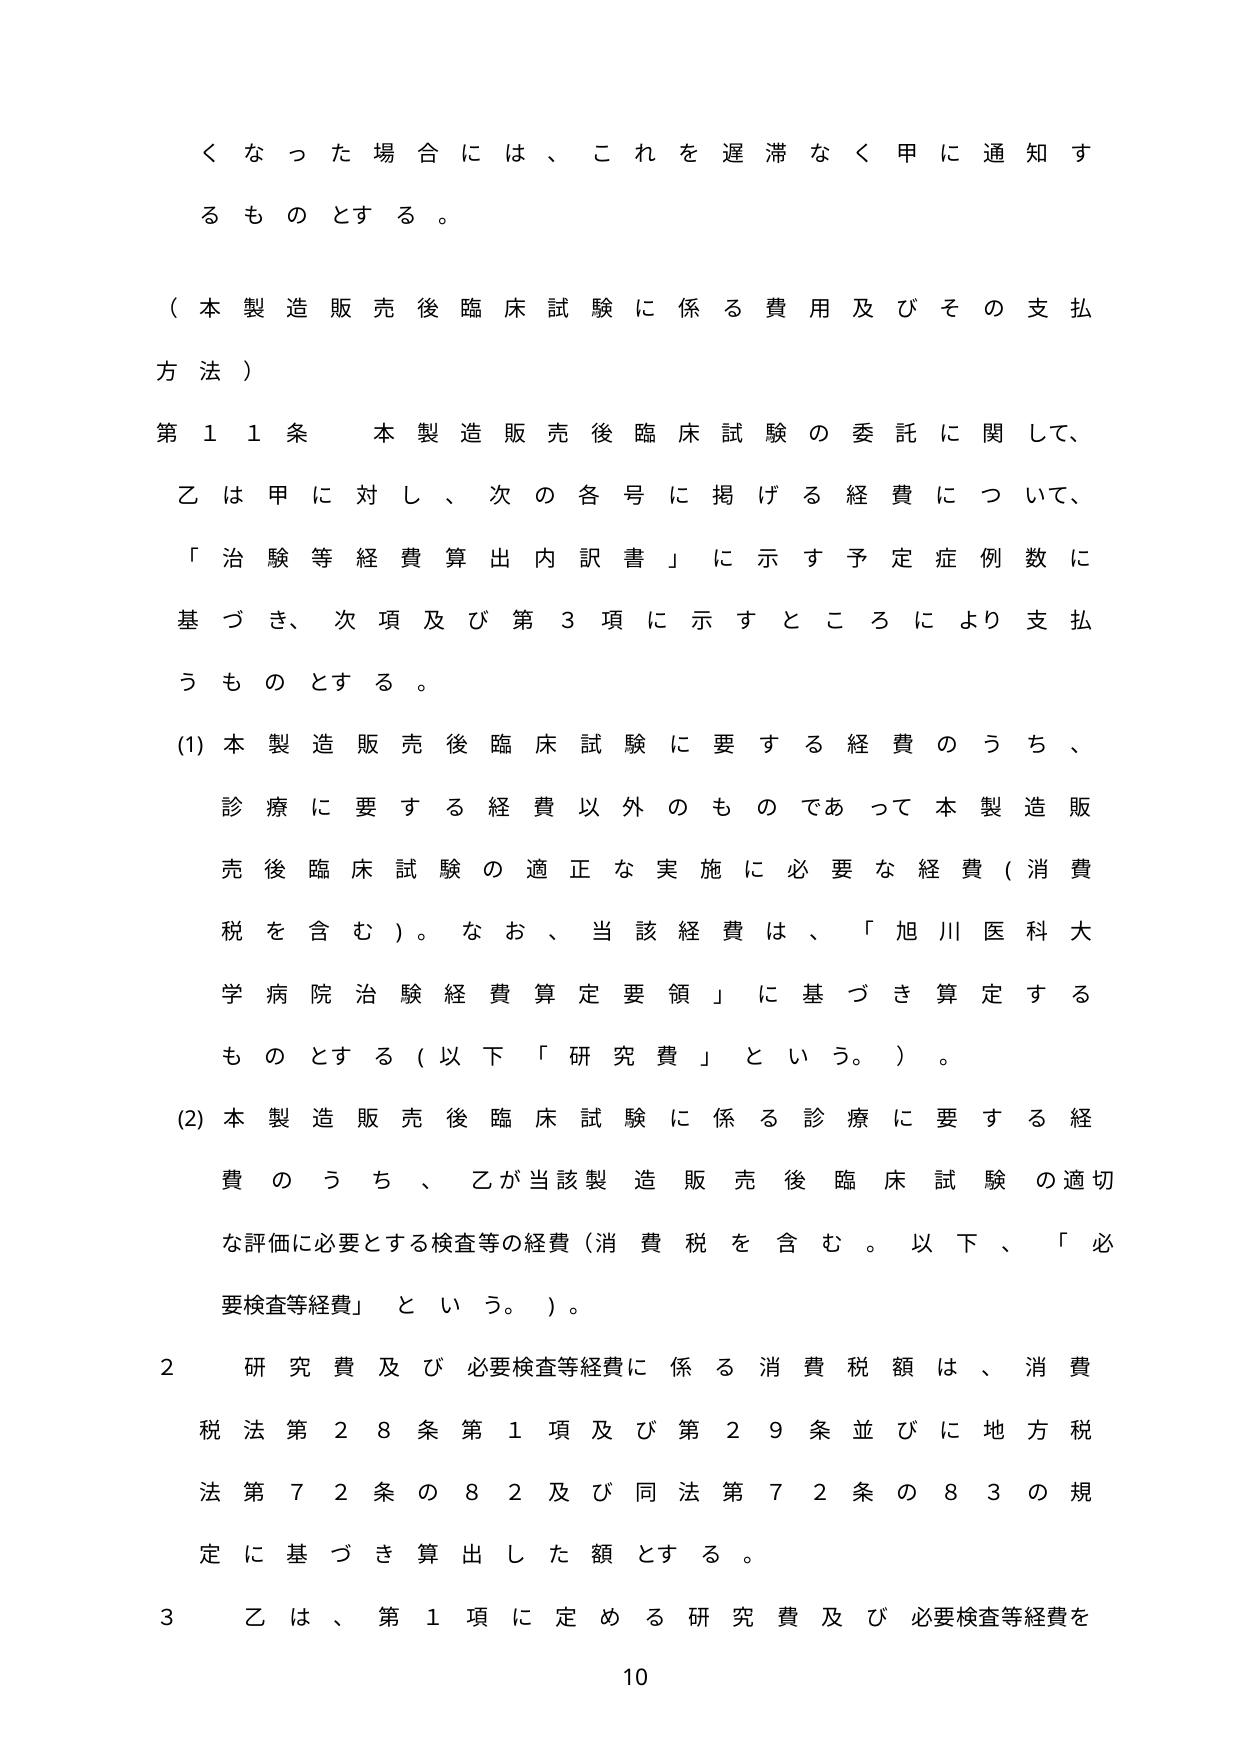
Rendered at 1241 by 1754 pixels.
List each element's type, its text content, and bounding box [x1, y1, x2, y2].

text (1) 本製造販売後臨床試験に要する経費のうち、診療に要する経費以外のものであって本製造販売後臨床試験の適正な実施に必要な経費(消費税を含む)。なお、当該経費は、「旭川医科大学病院治験経費算定要領」に基づき算定するものとする(以下「研究費」という。）。 [171, 712, 1114, 1086]
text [156, 120, 1114, 245]
text 第１１条 本製造販売後臨床試験の委託に関して、乙は甲に対し、次の各号に掲げる経費について、「治験等経費算出内訳書」に示す予定症例数に基づき、次項及び第３項に示すところにより支払うものとする。 [156, 401, 1114, 712]
text （本製造販売後臨床試験に係る費用及びその支払方法） [156, 276, 1114, 401]
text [156, 1584, 1113, 1647]
text ２ 研究費及び必要検査等経費に係る消費税額は、消費税法第２８条第１項及び第２９条並びに地方税法第７２条の８２及び同法第７２条の８３の規定に基づき算出した額とする。 [156, 1335, 1114, 1584]
text (2) 本製造販売後臨床試験に係る診療に要する経費のうち、乙が当該製造販売後臨床試験の適切 な評価に必要とする検査等の経費（消費税を含む。以下、「必要検査等経費」という。)。 [171, 1086, 1114, 1335]
